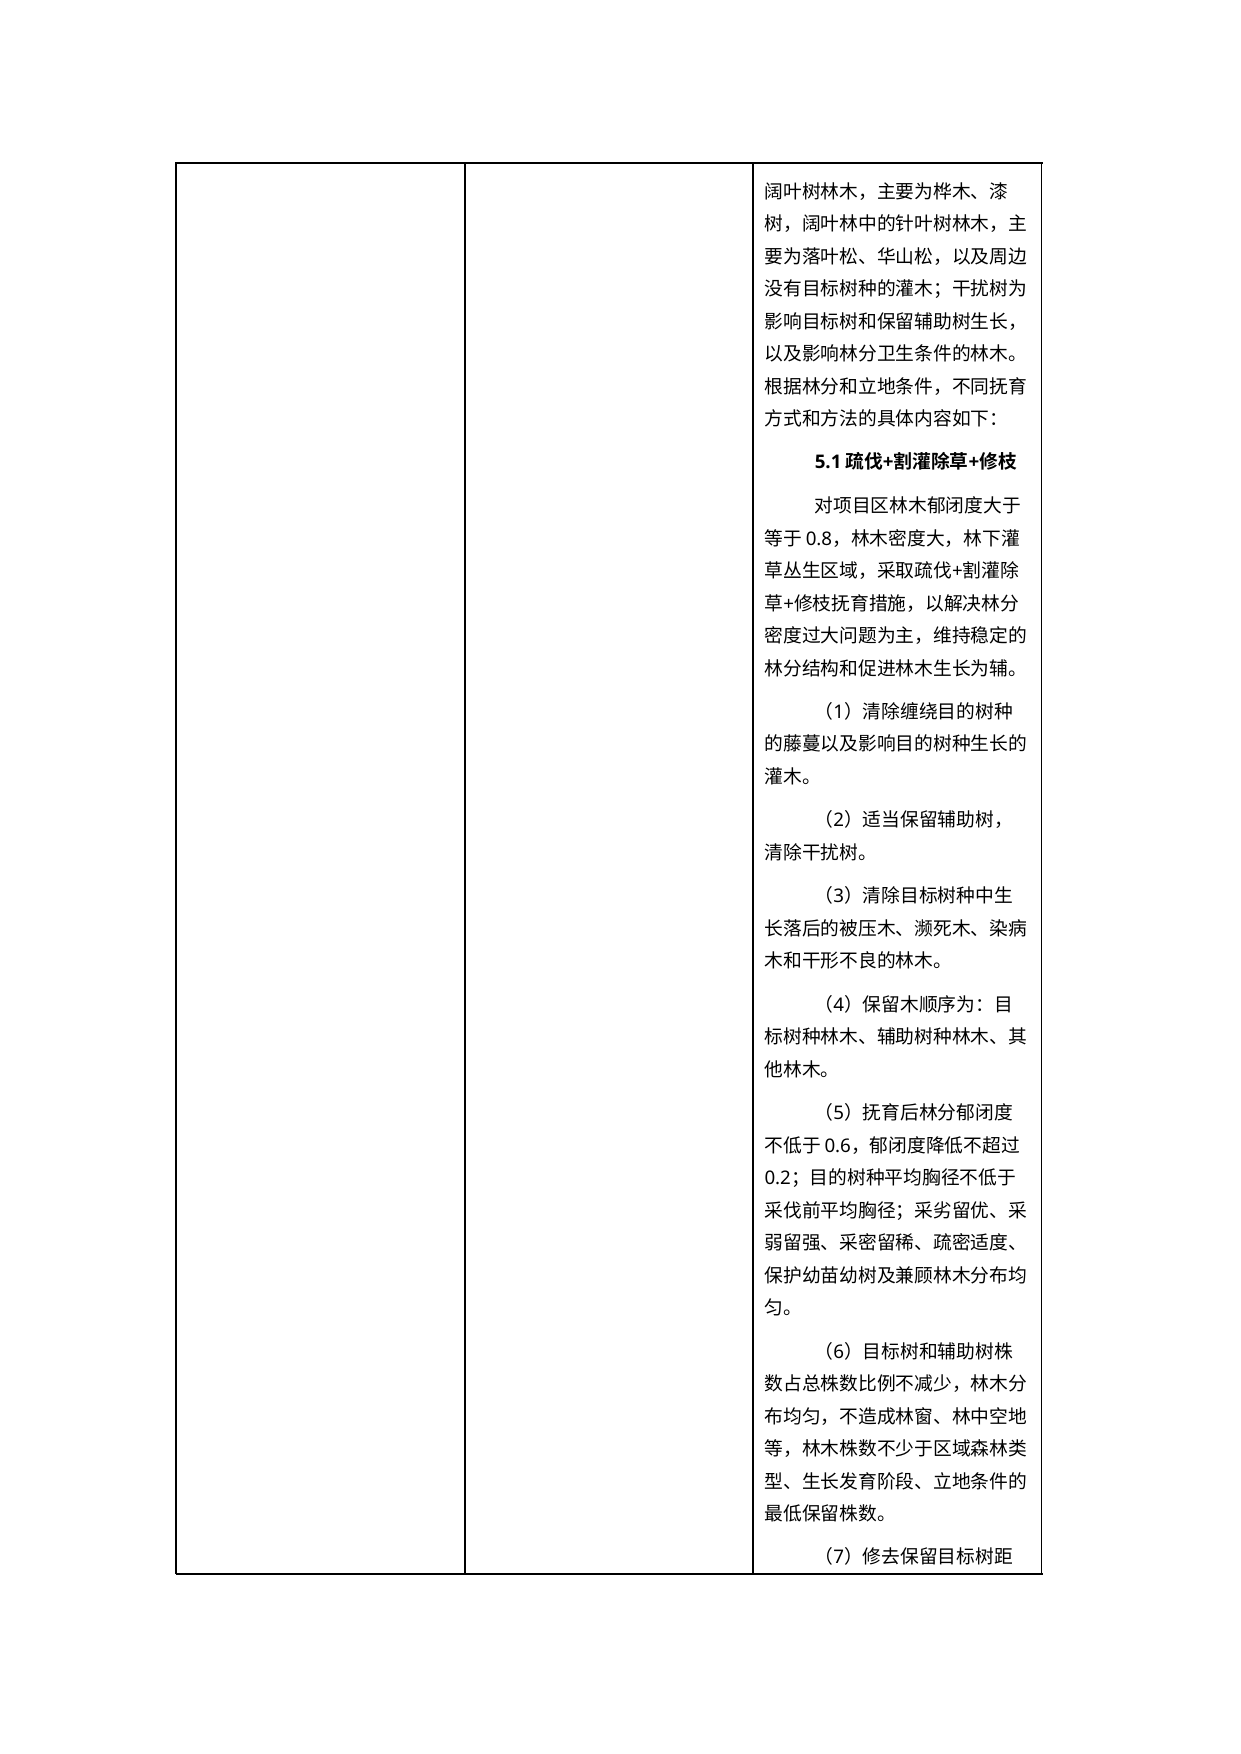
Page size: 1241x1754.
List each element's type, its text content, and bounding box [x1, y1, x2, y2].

table_cell 1 [177, 164, 464, 1573]
table_cell [466, 164, 752, 1573]
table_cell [754, 164, 1041, 1573]
